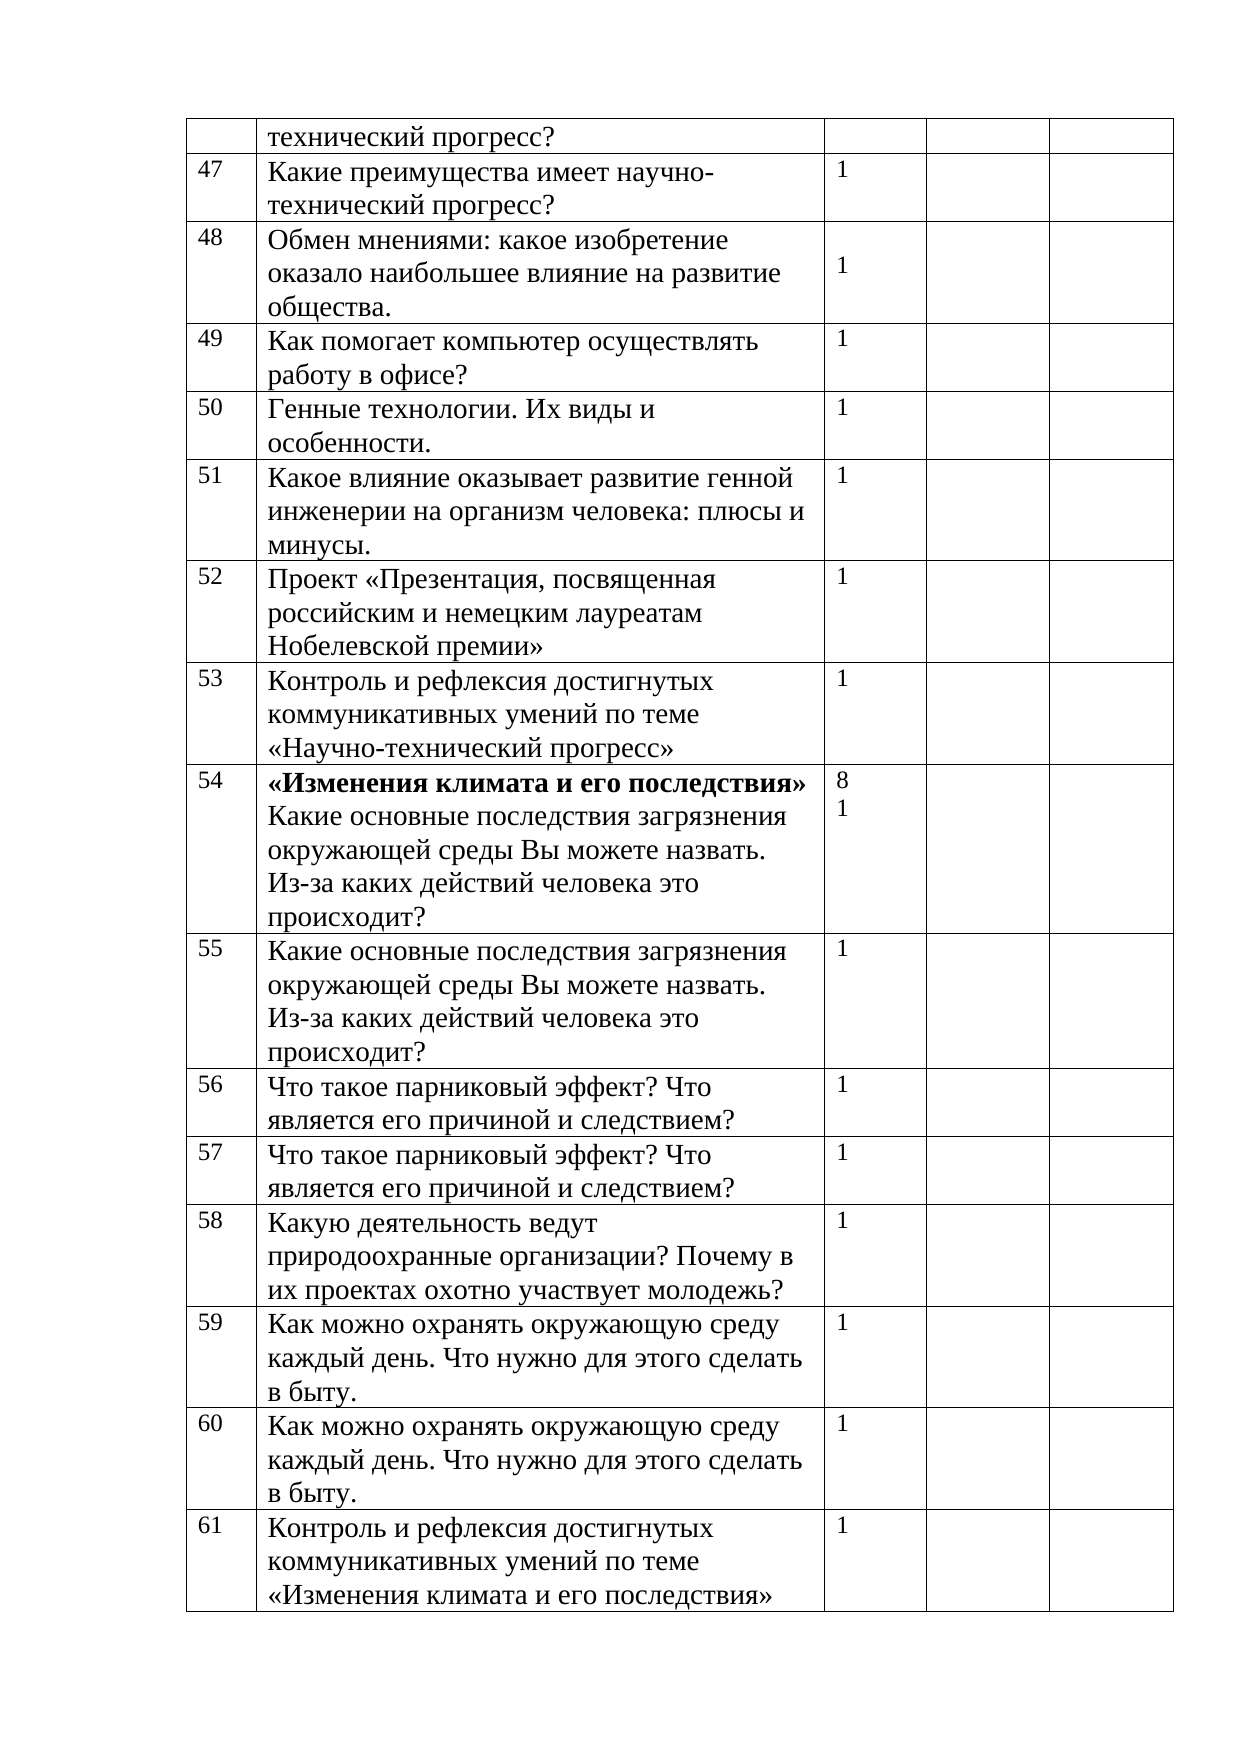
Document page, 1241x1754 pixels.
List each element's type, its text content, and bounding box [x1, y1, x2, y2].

table_cell [927, 934, 1049, 1068]
table_cell [1050, 1205, 1173, 1306]
table_cell [1050, 1510, 1173, 1611]
table_cell [927, 154, 1049, 221]
table_cell Как можно охранять окружающую среду каждый день. Что нужно для этого сделать в быту. [257, 1408, 824, 1509]
table_cell 1 [825, 392, 926, 459]
table_cell Как можно охранять окружающую среду каждый день. Что нужно для этого сделать в быту. [257, 1307, 824, 1407]
table_cell 61 [187, 1510, 256, 1611]
table_cell [1050, 934, 1173, 1068]
table_cell 52 [187, 561, 256, 662]
table_cell 59 [187, 1307, 256, 1407]
table_cell Генные технологии. Их виды и особенности. [257, 392, 824, 459]
table_cell [927, 1408, 1049, 1509]
table_cell [1050, 324, 1173, 391]
table_cell [927, 324, 1049, 391]
table_cell Как помогает компьютер осуществлять работу в офисе? [257, 324, 824, 391]
table_cell [927, 1205, 1049, 1306]
table_cell 1 [825, 1510, 926, 1611]
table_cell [257, 154, 824, 221]
table_cell Контроль и рефлексия достигнутых коммуникативных умений по теме «Изменения климата и его последствия» [257, 1510, 824, 1611]
table_cell 1 [825, 460, 926, 560]
table_cell 46 [187, 119, 256, 153]
table_cell 1 [825, 324, 926, 391]
table_cell [1050, 561, 1173, 662]
table_cell 1 [825, 561, 926, 662]
table_cell 53 [187, 663, 256, 764]
table_cell 57 [187, 1137, 256, 1204]
table_cell 60 [187, 1408, 256, 1509]
table_cell 55 [187, 934, 256, 1068]
table_cell [927, 1510, 1049, 1611]
table_cell Обмен мнениями: какое изобретение оказало наибольшее влияние на развитие общества. [257, 222, 824, 322]
table_cell [1050, 154, 1173, 221]
table_cell 50 [187, 392, 256, 459]
table_cell [1050, 460, 1173, 560]
table_cell 48 [187, 222, 256, 322]
table_cell Какие основные последствия загрязнения окружающей среды Вы можете назвать. Из-за каких действий человека это происходит? [257, 934, 824, 1068]
table_cell [1050, 663, 1173, 764]
table_cell 49 [187, 324, 256, 391]
table_cell 1 [825, 1069, 926, 1136]
table_cell 47 [187, 154, 256, 221]
table_cell 56 [187, 1069, 256, 1136]
table_cell «Изменения климата и его последствия» Какие основные последствия загрязнения окружающей среды Вы можете назвать. Из-за каких действий человека это происходит? [257, 765, 824, 932]
table_cell [1050, 765, 1173, 932]
table_cell [927, 1307, 1049, 1407]
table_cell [257, 119, 824, 153]
table_cell [1050, 1069, 1173, 1136]
table_cell [927, 561, 1049, 662]
table_cell 1 [825, 119, 926, 153]
table_cell 1 [825, 154, 926, 221]
table_cell 1 [825, 663, 926, 764]
table_cell 1 [825, 1307, 926, 1407]
table_cell 1 [825, 1137, 926, 1204]
table_cell [927, 1069, 1049, 1136]
table_cell [927, 119, 1049, 153]
table_cell [1050, 222, 1173, 322]
table_cell [927, 460, 1049, 560]
table_cell 51 [187, 460, 256, 560]
table_cell [927, 392, 1049, 459]
table_cell 54 [187, 765, 256, 932]
table_cell 1 [825, 934, 926, 1068]
table_cell [927, 1137, 1049, 1204]
table_cell [1050, 1307, 1173, 1407]
table_cell Проект «Презентация, посвященная российским и немецким лауреатам Нобелевской премии» [257, 561, 824, 662]
table_cell Что такое парниковый эффект? Что является его причиной и следствием? [257, 1137, 824, 1204]
table_cell 8 1 [825, 765, 926, 932]
table_cell 1 [825, 1408, 926, 1509]
table_cell [1050, 1137, 1173, 1204]
table_cell 1 [825, 222, 926, 322]
table_cell [927, 765, 1049, 932]
table_cell [1050, 1408, 1173, 1509]
table_cell [1050, 119, 1173, 153]
table_cell Какое влияние оказывает развитие генной инженерии на организм человека: плюсы и минусы. [257, 460, 824, 560]
table_cell [927, 222, 1049, 322]
table_cell Какую деятельность ведут природоохранные организации? Почему в их проектах охотно участвует молодежь? [257, 1205, 824, 1306]
table_cell 58 [187, 1205, 256, 1306]
table_cell [1050, 392, 1173, 459]
table_cell [927, 663, 1049, 764]
table_cell 1 [825, 1205, 926, 1306]
table_cell Что такое парниковый эффект? Что является его причиной и следствием? [257, 1069, 824, 1136]
table_cell Контроль и рефлексия достигнутых коммуникативных умений по теме «Научно-технический прогресс» [257, 663, 824, 764]
